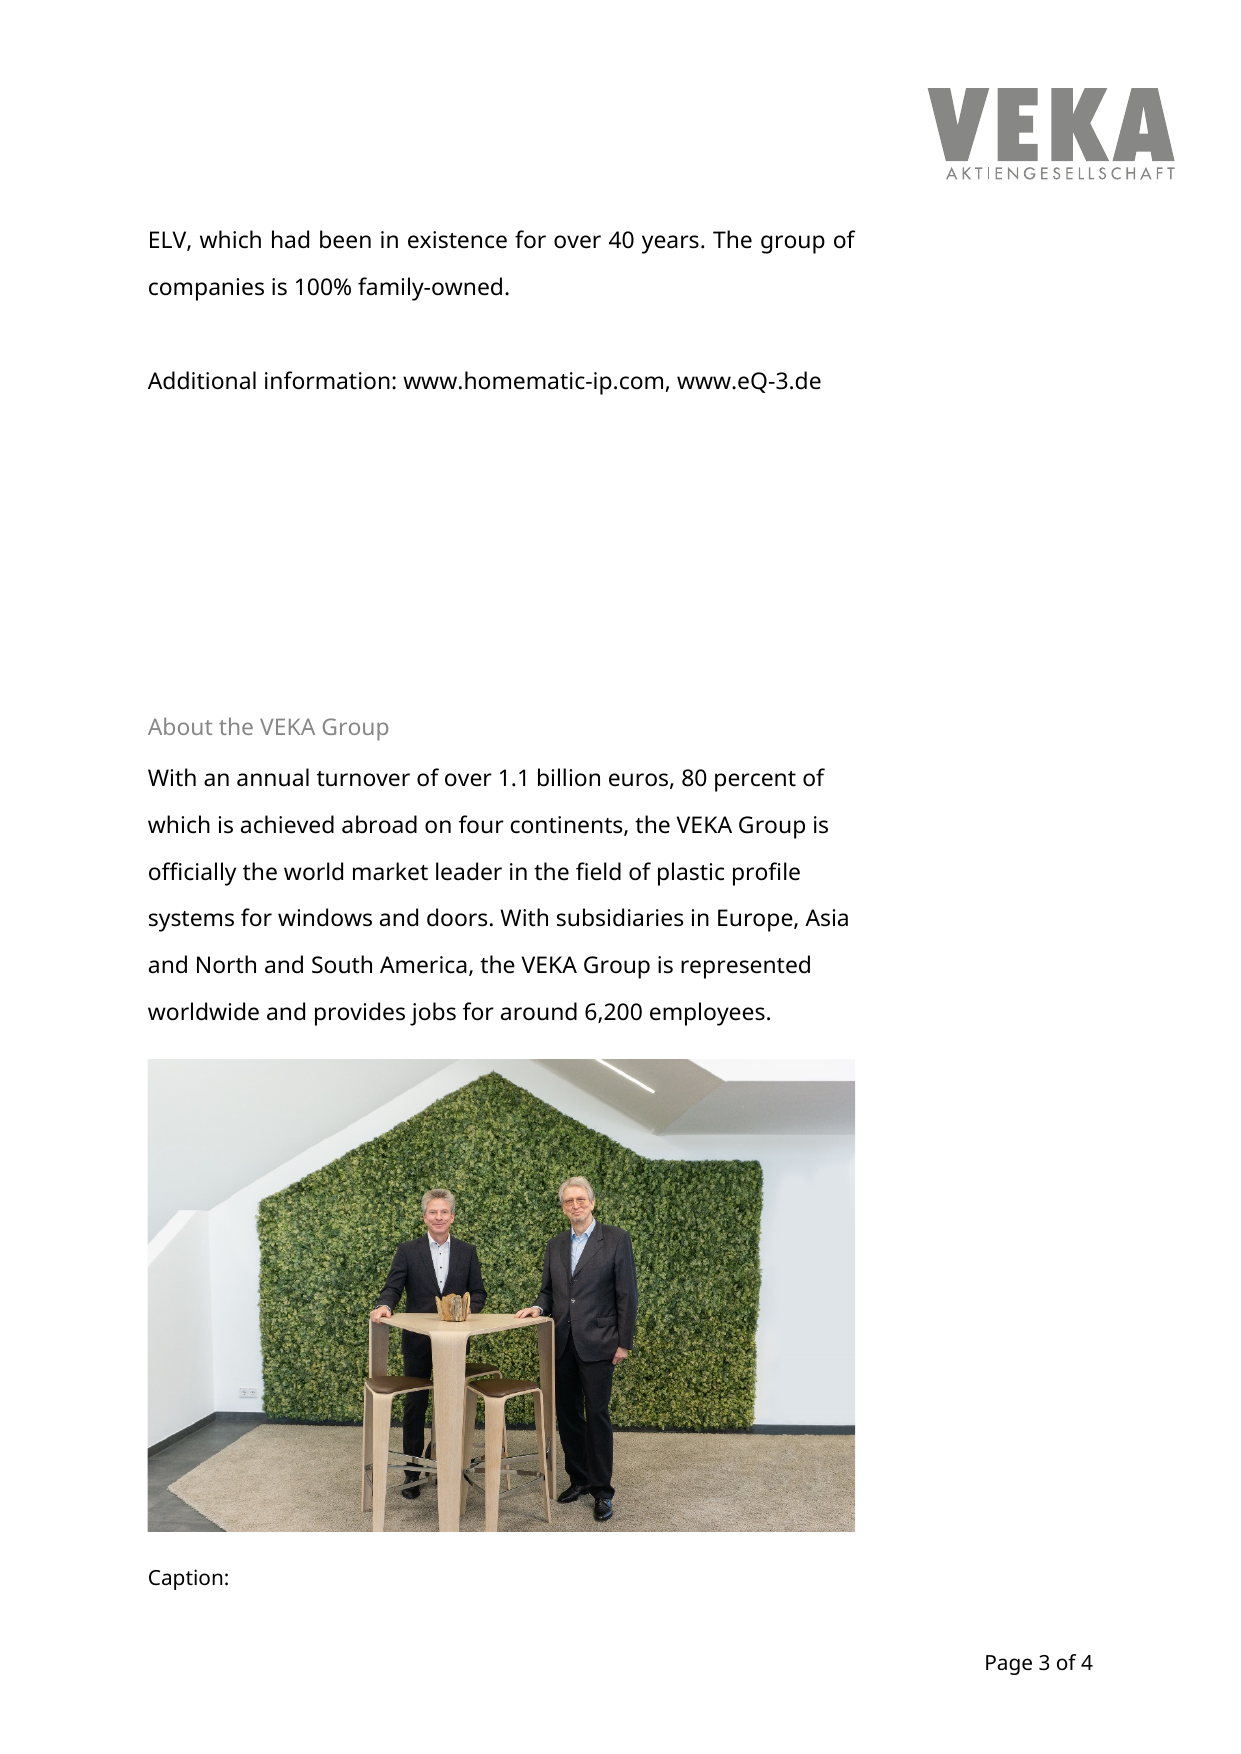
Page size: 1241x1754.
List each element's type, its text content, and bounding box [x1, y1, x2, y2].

text About the VEKA Group [148, 711, 856, 743]
text With an annual turnover of over 1.1 billion euros, 80 percent of which is achieved abroad on four continents, the VEKA Group is officially the world market leader in the field of plastic profile systems for windows and doors. With subsidiaries in Europe, Asia and North and South America, the VEKA Group is represented worldwide and provides jobs for around 6,200 employees. [148, 762, 856, 1027]
text Caption: [148, 1563, 856, 1592]
text Additional information: www.homematic-ip.com, www.eQ-3.de [148, 365, 856, 396]
picture [147, 1059, 856, 1532]
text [148, 224, 856, 303]
